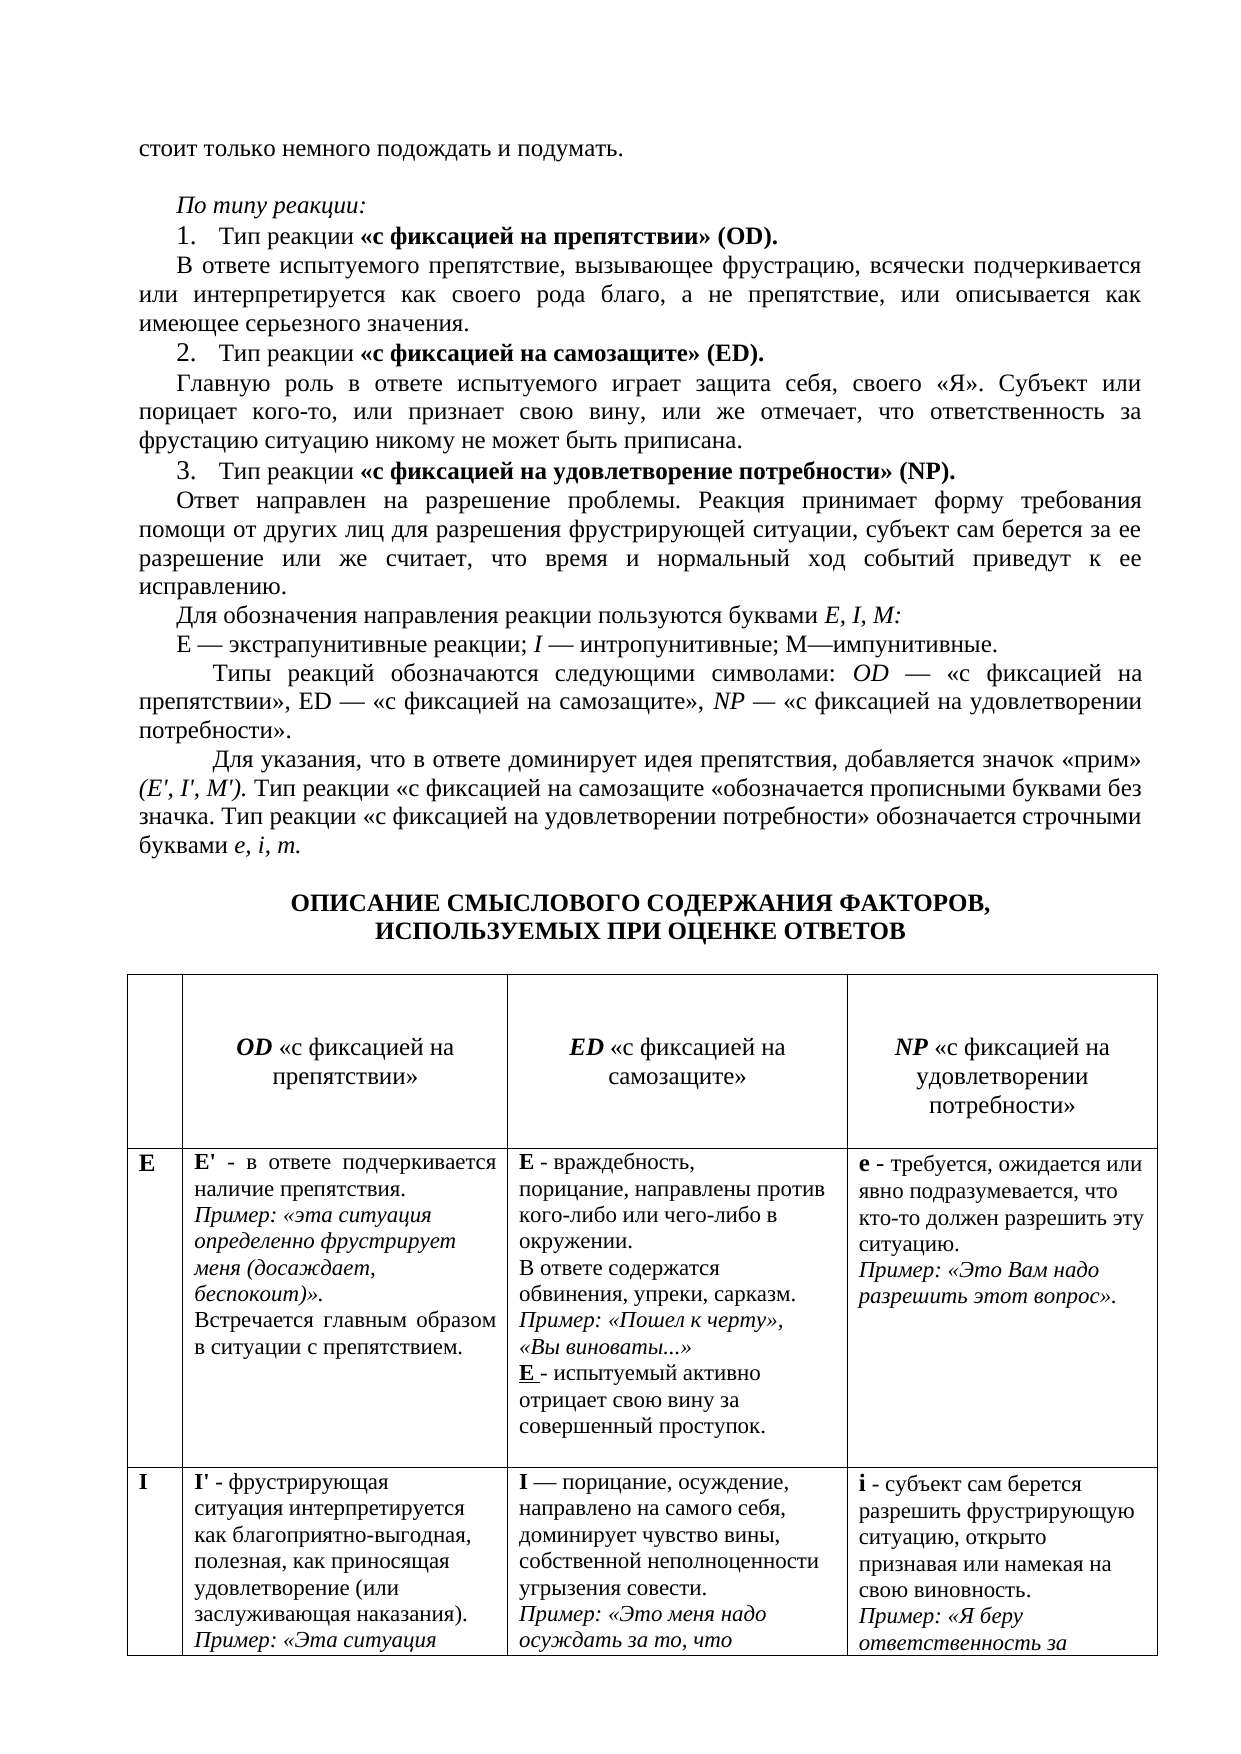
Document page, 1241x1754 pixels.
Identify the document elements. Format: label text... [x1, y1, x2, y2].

text Главную роль в ответе испытуемого играет защита себя, своего «Я». Субъект или порицает кого-то, или признает свою вину, или же отмечает, что ответственность за фрустацию ситуацию никому не может быть приписана. [138, 368, 1142, 454]
list Тип реакции «с фиксацией на препятствии» (OD). [138, 219, 1142, 250]
list Тип реакции «с фиксацией на удовлетворение потребности» (NP). [138, 454, 1142, 485]
table_cell Е - враждебность, порицание, направлены против кого-либо или чего-либо в окружении. В ответе содержатся обвинения, упреки, сарказм. Пример: «Пошел к черту», «Вы виноваты...» E - испытуемый активно отрицает свою вину за совершенный проступок. [508, 1149, 847, 1467]
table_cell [508, 1468, 847, 1655]
text ИСПОЛЬЗУЕМЫХ ПРИ ОЦЕНКЕ ОТВЕТОВ [138, 916, 1142, 945]
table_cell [848, 1468, 1157, 1655]
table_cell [183, 1468, 507, 1655]
table_cell е - требуется, ожидается или явно подразумевается, что кто-то должен разрешить эту ситуацию. Пример: «Это Вам надо разрешить этот вопрос». [848, 1149, 1157, 1467]
list Тип реакции «с фиксацией на самозащите» (ED). [138, 337, 1142, 368]
table_header OD «с фиксацией на препятствии» [183, 975, 507, 1147]
table_cell Е [128, 1149, 182, 1467]
text Ответ направлен на разрешение проблемы. Реакция принимает форму требования помощи от других лиц для разрешения фрустрирующей ситуации, субъект сам берется за ее разрешение или же считает, что время и нормальный ход событий приведут к ее исправлению. [138, 485, 1142, 600]
table_cell Е' - в ответе подчеркивается наличие препятствия. Пример: «эта ситуация определенно фрустрирует меня (досаждает, беспокоит)». Встречается главным образом в ситуации с препятствием. [183, 1149, 507, 1467]
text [138, 133, 1142, 162]
table_header [128, 975, 182, 1147]
table_header ED «с фиксацией на самозащите» [508, 975, 847, 1147]
text Е — экстрапунитивные реакции; I — интропунитивные; М—импунитивные. [138, 629, 1142, 658]
text Для указания, что в ответе доминирует идея препятствия, добавляется значок «прим» (Е', I', М'). Тип реакции «с фиксацией на самозащите «обозначается прописными буквами без значка. Тип реакции «с фиксацией на удовлетворении потребности» обозначается строчными буквами е, i, т. [138, 744, 1142, 859]
table_cell I [128, 1468, 182, 1655]
text В ответе испытуемого препятствие, вызывающее фрустрацию, всячески подчеркивается или интерпретируется как своего рода благо, а не препятствие, или описывается как имеющее серьезного значения. [138, 250, 1142, 337]
text Типы реакций обозначаются следующими символами: ОD — «с фиксацией на препятствии», ЕD — «с фиксацией на самозащите», NР — «с фиксацией на удовлетворении потребности». [138, 658, 1142, 744]
text ОПИСАНИЕ СМЫСЛОВОГО СОДЕРЖАНИЯ ФАКТОРОВ, [138, 888, 1142, 916]
table_header NP «c фиксацией на удовлетворении потребности» [848, 975, 1157, 1147]
text Для обозначения направления реакции пользуются буквами Е, I, М: [138, 600, 1142, 629]
text По типу реакции: [138, 190, 1142, 219]
